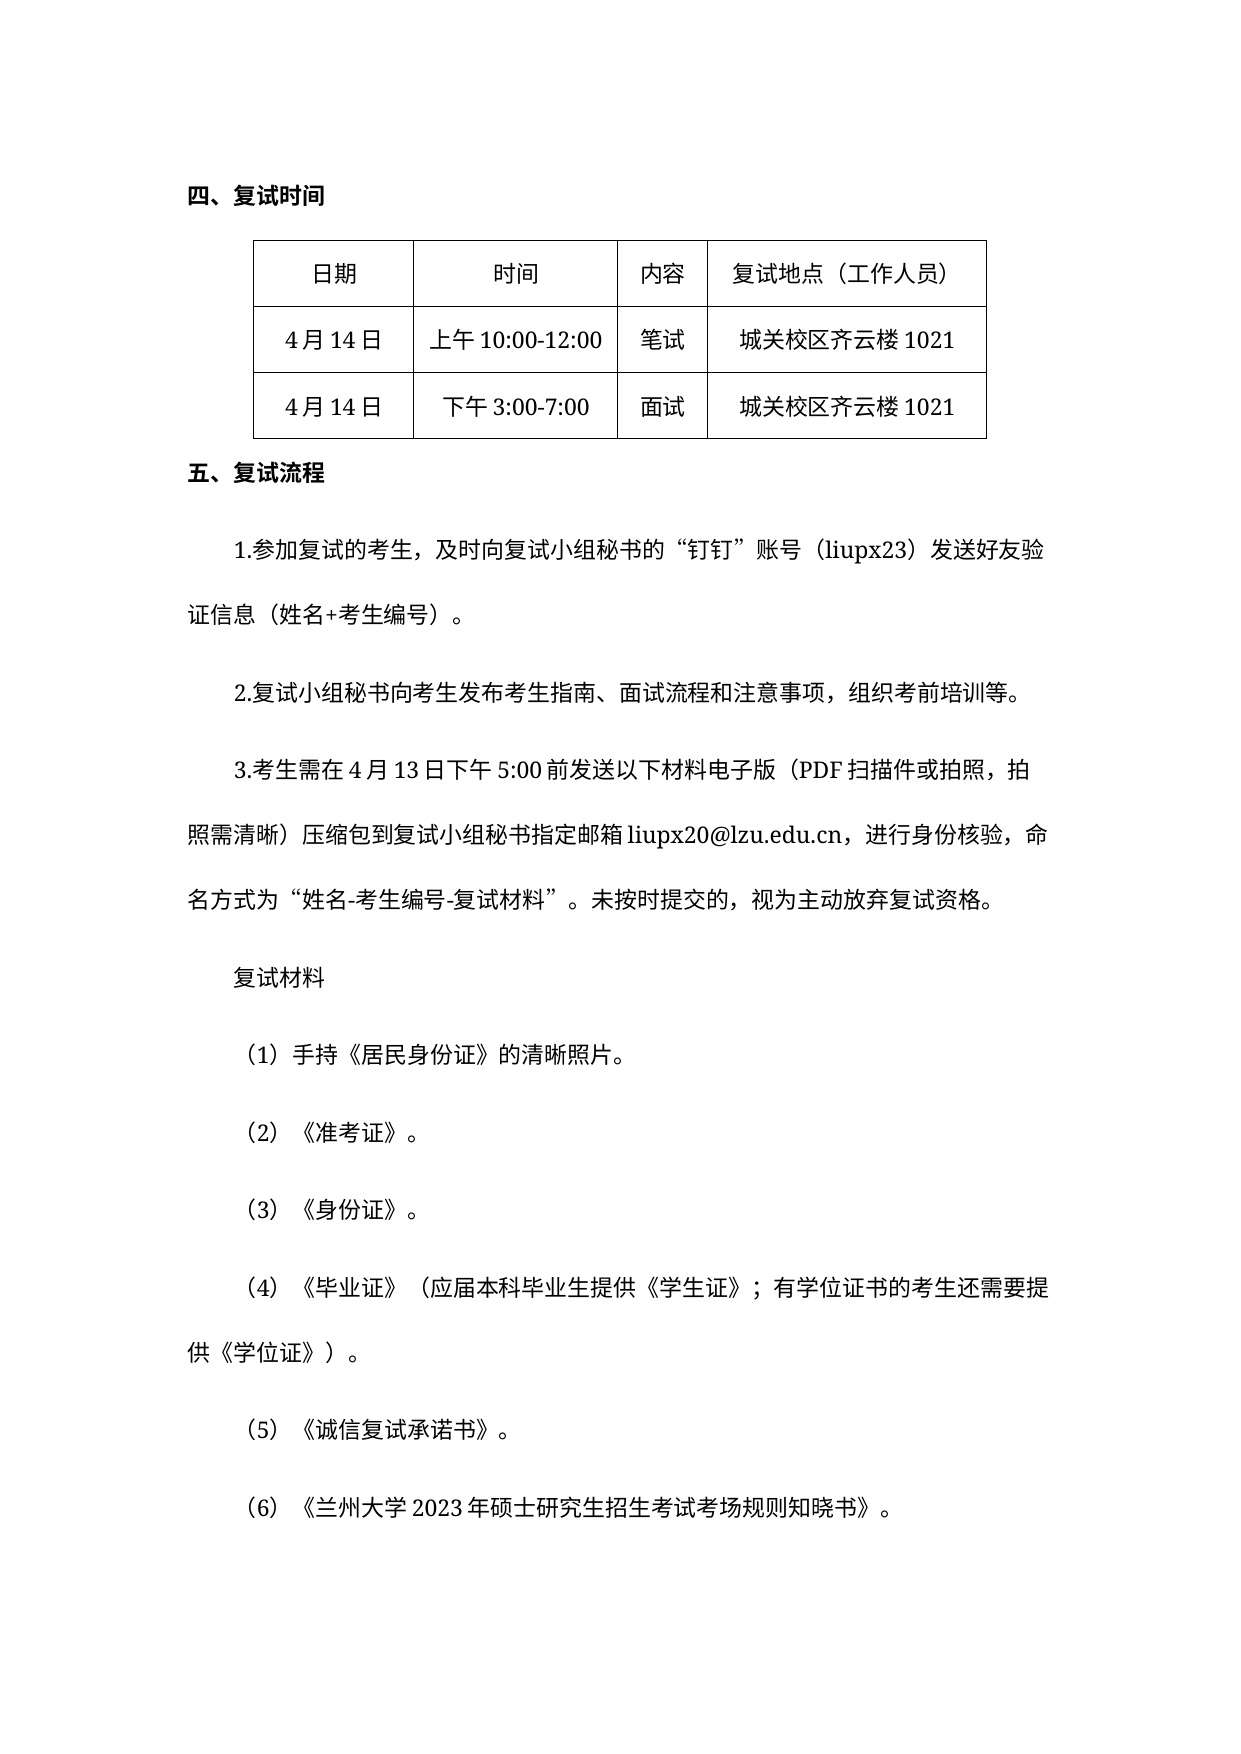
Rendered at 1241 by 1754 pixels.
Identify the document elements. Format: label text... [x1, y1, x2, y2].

text 四、复试时间 [187, 162, 1053, 227]
text 五、复试流程 [187, 439, 1053, 504]
table_header 内容 [618, 241, 707, 306]
text 复试材料 [187, 944, 1053, 1009]
table_cell 上午10:00-12:00 [414, 307, 617, 372]
table_header 复试地点（工作人员） [708, 241, 986, 306]
table_cell 4月14日 [254, 307, 413, 372]
text （4）《毕业证》（应届本科毕业生提供《学生证》；有学位证书的考生还需要提供《学位证》）。 [187, 1254, 1053, 1384]
table_cell 笔试 [618, 307, 707, 372]
text （1）手持《居民身份证》的清晰照片。 [187, 1021, 1053, 1086]
text （5）《诚信复试承诺书》。 [187, 1396, 1053, 1461]
table_header 时间 [414, 241, 617, 306]
text 3.考生需在4月13日下午5:00前发送以下材料电子版（PDF扫描件或拍照，拍照需清晰）压缩包到复试小组秘书指定邮箱liupx20@lzu.edu.cn，进行身份核验，命名方式为“姓名-考生编号-复试材料”。未按时提交的，视为主动放弃复试资格。 [187, 736, 1053, 931]
text 1.参加复试的考生，及时向复试小组秘书的“钉钉”账号（liupx23）发送好友验证信息（姓名+考生编号）。 [187, 516, 1053, 646]
text 2.复试小组秘书向考生发布考生指南、面试流程和注意事项，组织考前培训等。 [187, 659, 1053, 724]
text （3）《身份证》。 [187, 1176, 1053, 1241]
text （2）《准考证》。 [187, 1099, 1053, 1164]
table_cell 4月14日 [254, 373, 413, 438]
table_cell 城关校区齐云楼1021 [708, 373, 986, 438]
table_header 日期 [254, 241, 413, 306]
text （6）《兰州大学2023年硕士研究生招生考试考场规则知晓书》。 [187, 1474, 1053, 1539]
table_cell 城关校区齐云楼1021 [708, 307, 986, 372]
table_cell 面试 [618, 373, 707, 438]
table_cell 下午3:00-7:00 [414, 373, 617, 438]
